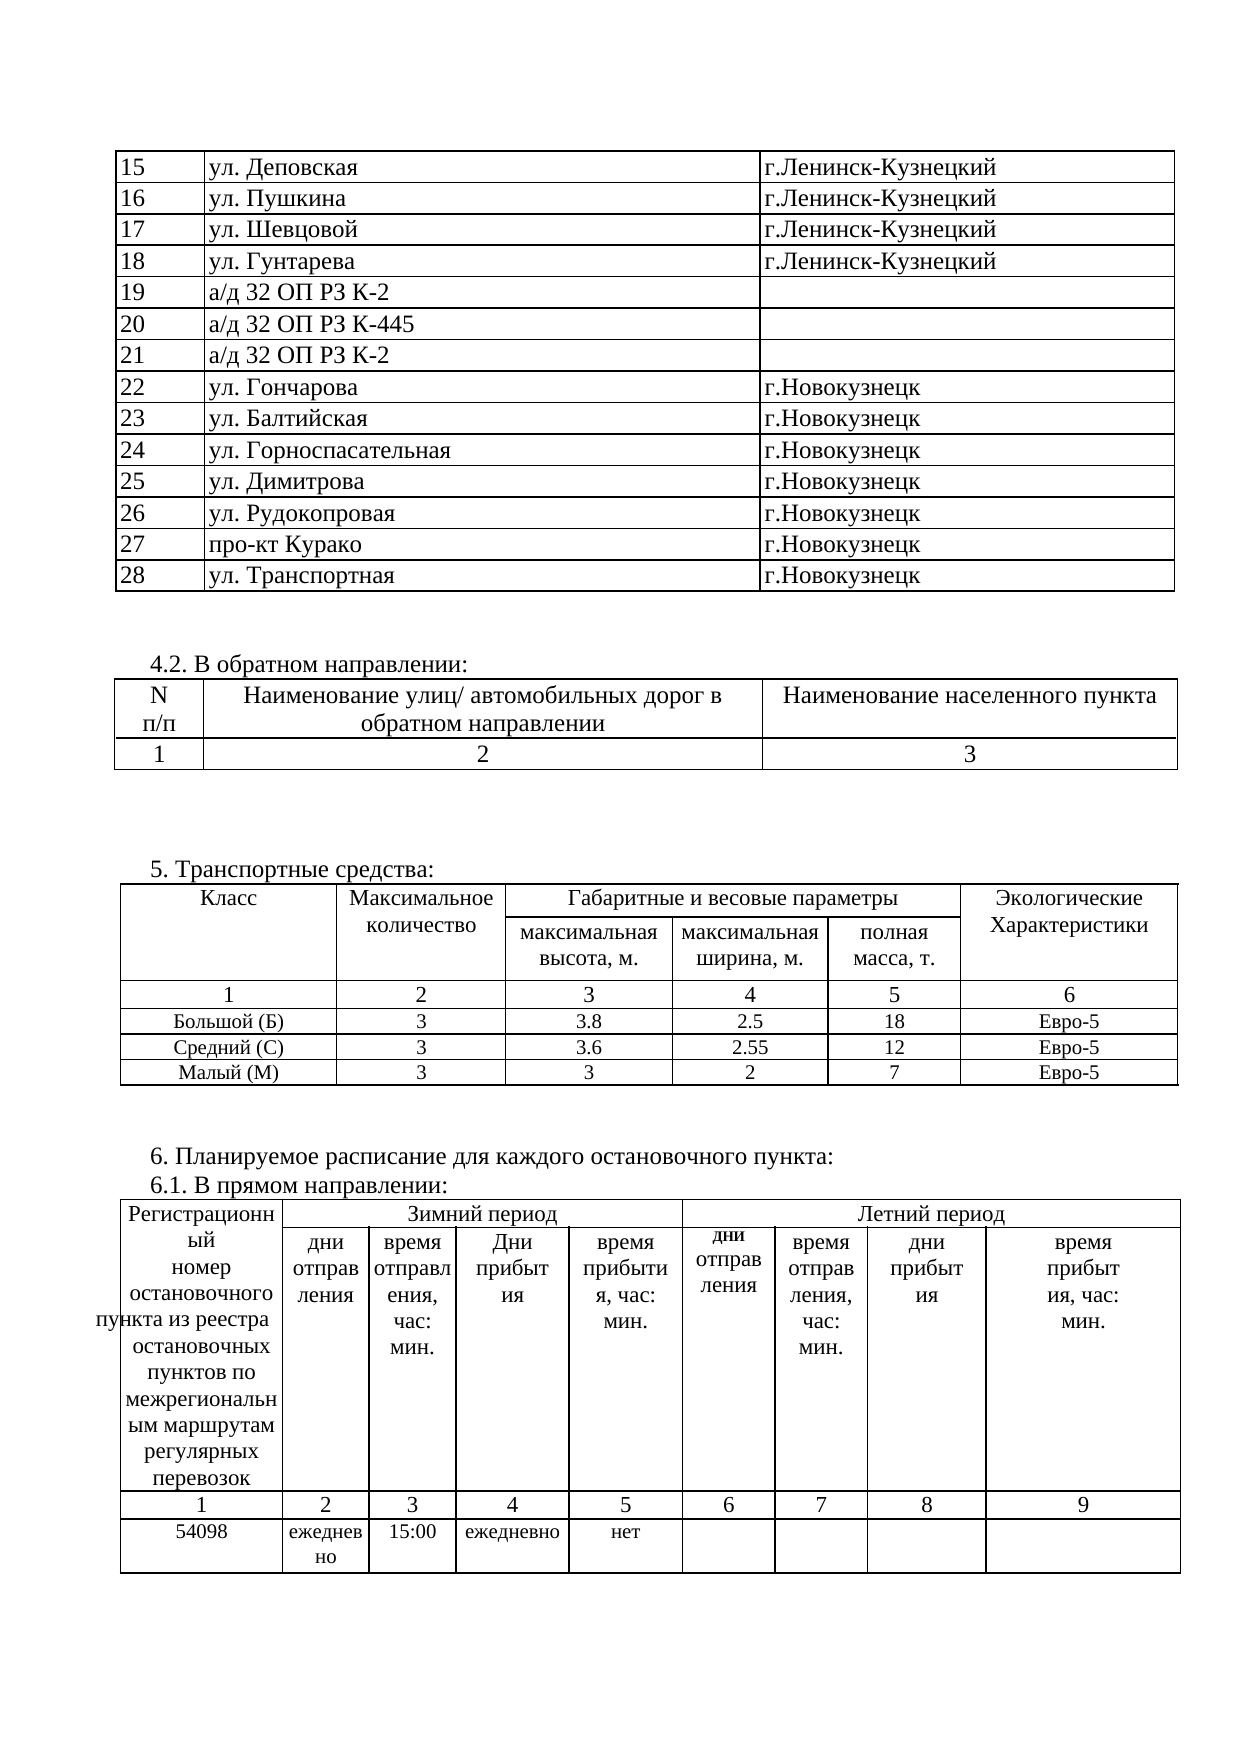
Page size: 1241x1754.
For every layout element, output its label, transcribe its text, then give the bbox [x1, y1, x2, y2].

table_cell 24 [117, 435, 204, 464]
table_cell ул. Балтийская [205, 403, 759, 433]
table_cell 28 [117, 561, 204, 590]
table_cell 2 [283, 1492, 368, 1518]
table_header Наименование улиц/ автомобильных дорог в обратном направлении [204, 680, 762, 737]
table_cell 7 [776, 1492, 867, 1518]
table_cell максимальная ширина, м. [673, 918, 827, 979]
table_cell ул. Горноспасательная [205, 435, 759, 464]
table_header Максимальное количество [337, 885, 505, 979]
table_cell Средний (С) [121, 1035, 336, 1059]
table_cell 6 [683, 1492, 774, 1518]
table_cell 22 [117, 372, 204, 402]
table_cell 3 [337, 1060, 505, 1084]
table_cell 2.5 [673, 1009, 827, 1033]
table_cell 20 [117, 309, 204, 339]
table_cell полная масса, т. [829, 918, 960, 979]
table_cell г.Новокузнецк [761, 529, 1174, 559]
table_cell 9 [987, 1492, 1180, 1518]
table_cell ежедневно [457, 1520, 568, 1572]
table_cell 1 [121, 1492, 282, 1518]
table_cell Евро-5 [961, 1009, 1177, 1033]
table_cell время прибыт ия, час: мин. [987, 1228, 1180, 1490]
table_cell ул. Деповская [205, 152, 759, 181]
table_cell 3 [370, 1492, 455, 1518]
table_cell 4 [673, 981, 827, 1007]
table_cell 2 [673, 1060, 827, 1084]
table_cell максимальная высота, м. [506, 918, 672, 979]
table_cell ул. Гончарова [205, 372, 759, 402]
table_cell 2 [204, 739, 762, 769]
table_cell [683, 1520, 774, 1572]
table_cell ул. Рудокопровая [205, 498, 759, 527]
table_cell 15:00 [370, 1520, 455, 1572]
table_header Зимний период [283, 1200, 682, 1226]
table_cell 3 [337, 1035, 505, 1059]
table_cell [761, 340, 1174, 370]
table_cell 18 [117, 246, 204, 276]
table_cell 54098 [121, 1520, 282, 1572]
table_cell г.Новокузнецк [761, 561, 1174, 590]
table_cell 3 [337, 1009, 505, 1033]
table_cell время прибыти я, час: мин. [570, 1228, 682, 1490]
table_cell время отправ ления, час: мин. [776, 1228, 867, 1490]
text 6.1. В прямом направлении: [150, 1170, 1090, 1198]
table_cell г.Ленинск-Кузнецкий [761, 183, 1174, 213]
table_cell [761, 309, 1174, 339]
table_header N п/п [115, 680, 203, 737]
text 6. Планируемое расписание для каждого остановочного пункта: [150, 1141, 1090, 1170]
table_cell 3 [506, 1060, 672, 1084]
table_cell ежедневно [283, 1520, 368, 1572]
table_cell 3 [506, 981, 672, 1007]
table_cell 19 [117, 277, 204, 307]
table_cell 2.55 [673, 1035, 827, 1059]
table_header Летний период [683, 1200, 1180, 1226]
table_cell 2 [337, 981, 505, 1007]
table_cell а/д 32 ОП РЗ К-2 [205, 277, 759, 307]
table_cell 1 [115, 738, 203, 769]
table_cell 6 [961, 981, 1177, 1007]
table_cell г.Ленинск-Кузнецкий [761, 246, 1174, 276]
table_cell 25 [117, 466, 204, 496]
table_cell г.Новокузнецк [761, 372, 1174, 402]
table_cell Дни прибыт ия [457, 1228, 568, 1490]
table_header Габаритные и весовые параметры [506, 885, 960, 916]
table_cell [868, 1520, 985, 1572]
table_cell дни отправ ления [283, 1228, 368, 1490]
table_cell г.Ленинск-Кузнецкий [761, 152, 1174, 181]
table_cell ул. Транспортная [205, 561, 759, 590]
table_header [121, 1200, 282, 1490]
table_cell 18 [829, 1009, 960, 1033]
table_cell 17 [117, 215, 204, 244]
table_cell ул. Димитрова [205, 466, 759, 496]
table_header Наименование населенного пункта [763, 680, 1177, 737]
table_cell 5 [829, 981, 960, 1007]
table_cell [987, 1520, 1180, 1572]
table_cell Евро-5 [961, 1035, 1177, 1059]
table_cell про-кт Курако [205, 529, 759, 559]
table_cell 23 [117, 403, 204, 433]
table_cell ул. Пушкина [205, 183, 759, 213]
table_cell Большой (Б) [121, 1009, 336, 1033]
table_cell ул. Шевцовой [205, 215, 759, 244]
table_cell а/д 32 ОП РЗ К-445 [205, 309, 759, 339]
table_cell 3 [763, 737, 1177, 769]
table_header Класс [121, 885, 336, 979]
table_cell г.Новокузнецк [761, 435, 1174, 464]
table_cell время отправл ения, час: мин. [370, 1228, 455, 1490]
table_cell 12 [829, 1035, 960, 1059]
table_cell г.Новокузнецк [761, 466, 1174, 496]
table_cell 4 [457, 1492, 568, 1518]
table_cell дни прибыт ия [868, 1228, 985, 1490]
table_cell Малый (М) [121, 1060, 336, 1084]
table_cell 1 [121, 981, 336, 1007]
table_cell 8 [868, 1492, 985, 1518]
table_cell 26 [117, 498, 204, 527]
table_cell г.Новокузнецк [761, 498, 1174, 527]
table_cell 3.8 [506, 1009, 672, 1033]
table_cell ул. Гунтарева [205, 246, 759, 276]
table_cell а/д 32 ОП РЗ К-2 [205, 340, 759, 370]
table_cell г.Новокузнецк [761, 403, 1174, 433]
table_cell [776, 1520, 867, 1572]
table_cell г.Ленинск-Кузнецкий [761, 215, 1174, 244]
text 5. Транспортные средства: [150, 854, 1090, 883]
table_cell ДНИ отправ ления [683, 1228, 774, 1490]
table_cell 27 [117, 529, 204, 559]
table_cell Евро-5 [961, 1060, 1177, 1084]
table_cell [761, 277, 1174, 307]
table_cell 5 [570, 1492, 682, 1518]
text 4.2. В обратном направлении: [150, 649, 1090, 678]
table_cell 16 [117, 183, 204, 213]
table_cell 3.6 [506, 1035, 672, 1059]
table_header Экологические Характеристики [961, 885, 1177, 979]
table_cell 15 [117, 152, 204, 181]
table_cell 7 [829, 1060, 960, 1084]
table_cell 21 [117, 340, 204, 370]
table_cell нет [570, 1520, 682, 1572]
